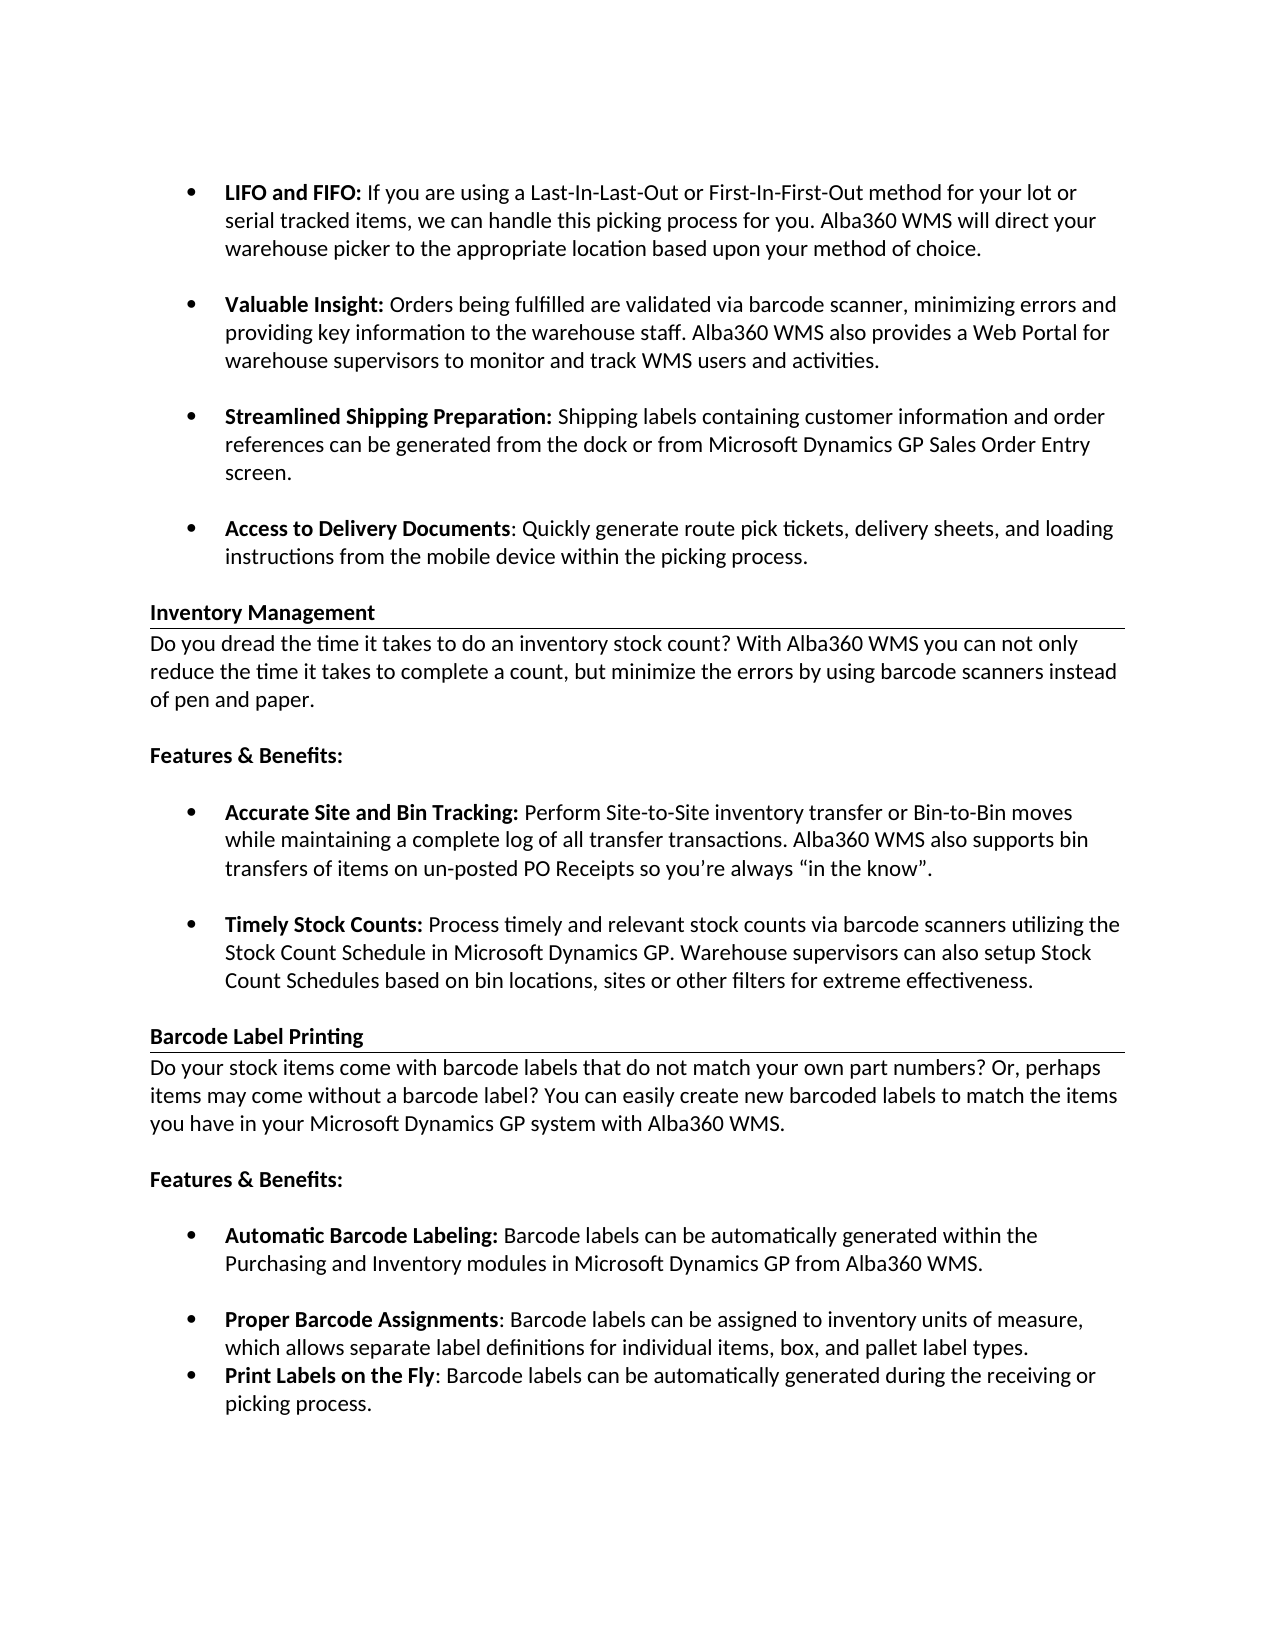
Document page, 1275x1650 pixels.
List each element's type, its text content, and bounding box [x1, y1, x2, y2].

list Access to Delivery Documents: Quickly generate route pick tickets, delivery sheets, and loading instructions from the mobile device within the picking process. [187, 514, 1125, 570]
list Print Labels on the Fly: Barcode labels can be automatically generated during the receiving or picking process. [187, 1361, 1125, 1417]
list Proper Barcode Assignments: Barcode labels can be assigned to inventory units of measure, which allows separate label definitions for individual items, box, and pallet label types. [187, 1305, 1125, 1361]
text Features & Benefits: [150, 1165, 1125, 1193]
text Features & Benefits: [150, 742, 1125, 769]
text Do your stock items come with barcode labels that do not match your own part numbers? Or, perhaps items may come without a barcode label? You can easily create new barcoded labels to match the items you have in your Microsoft Dynamics GP system with Alba360 WMS. [150, 1053, 1125, 1137]
list Valuable Insight: Orders being fulfilled are validated via barcode scanner, minimizing errors and providing key information to the warehouse staff. Alba360 WMS also provides a Web Portal for warehouse supervisors to monitor and track WMS users and activities. [187, 290, 1125, 374]
list Timely Stock Counts: Process timely and relevant stock counts via barcode scanners utilizing the Stock Count Schedule in Microsoft Dynamics GP. Warehouse supervisors can also setup Stock Count Schedules based on bin locations, sites or other filters for extreme effectiveness. [187, 910, 1125, 994]
list LIFO and FIFO: If you are using a Last-In-Last-Out or First-In-First-Out method for your lot or serial tracked items, we can handle this picking process for you. Alba360 WMS will direct your warehouse picker to the appropriate location based upon your method of choice. [187, 178, 1125, 262]
text Inventory Management [150, 598, 1125, 628]
list Automatic Barcode Labeling: Barcode labels can be automatically generated within the Purchasing and Inventory modules in Microsoft Dynamics GP from Alba360 WMS. [187, 1221, 1125, 1277]
list Accurate Site and Bin Tracking: Perform Site-to-Site inventory transfer or Bin-to-Bin moves while maintaining a complete log of all transfer transactions. Alba360 WMS also supports bin transfers of items on un-posted PO Receipts so you’re always “in the know”. [187, 798, 1125, 882]
text Do you dread the time it takes to do an inventory stock count? With Alba360 WMS you can not only reduce the time it takes to complete a count, but minimize the errors by using barcode scanners instead of pen and paper. [150, 629, 1125, 713]
list Streamlined Shipping Preparation: Shipping labels containing customer information and order references can be generated from the dock or from Microsoft Dynamics GP Sales Order Entry screen. [187, 402, 1125, 486]
text Barcode Label Printing [150, 1022, 1125, 1052]
